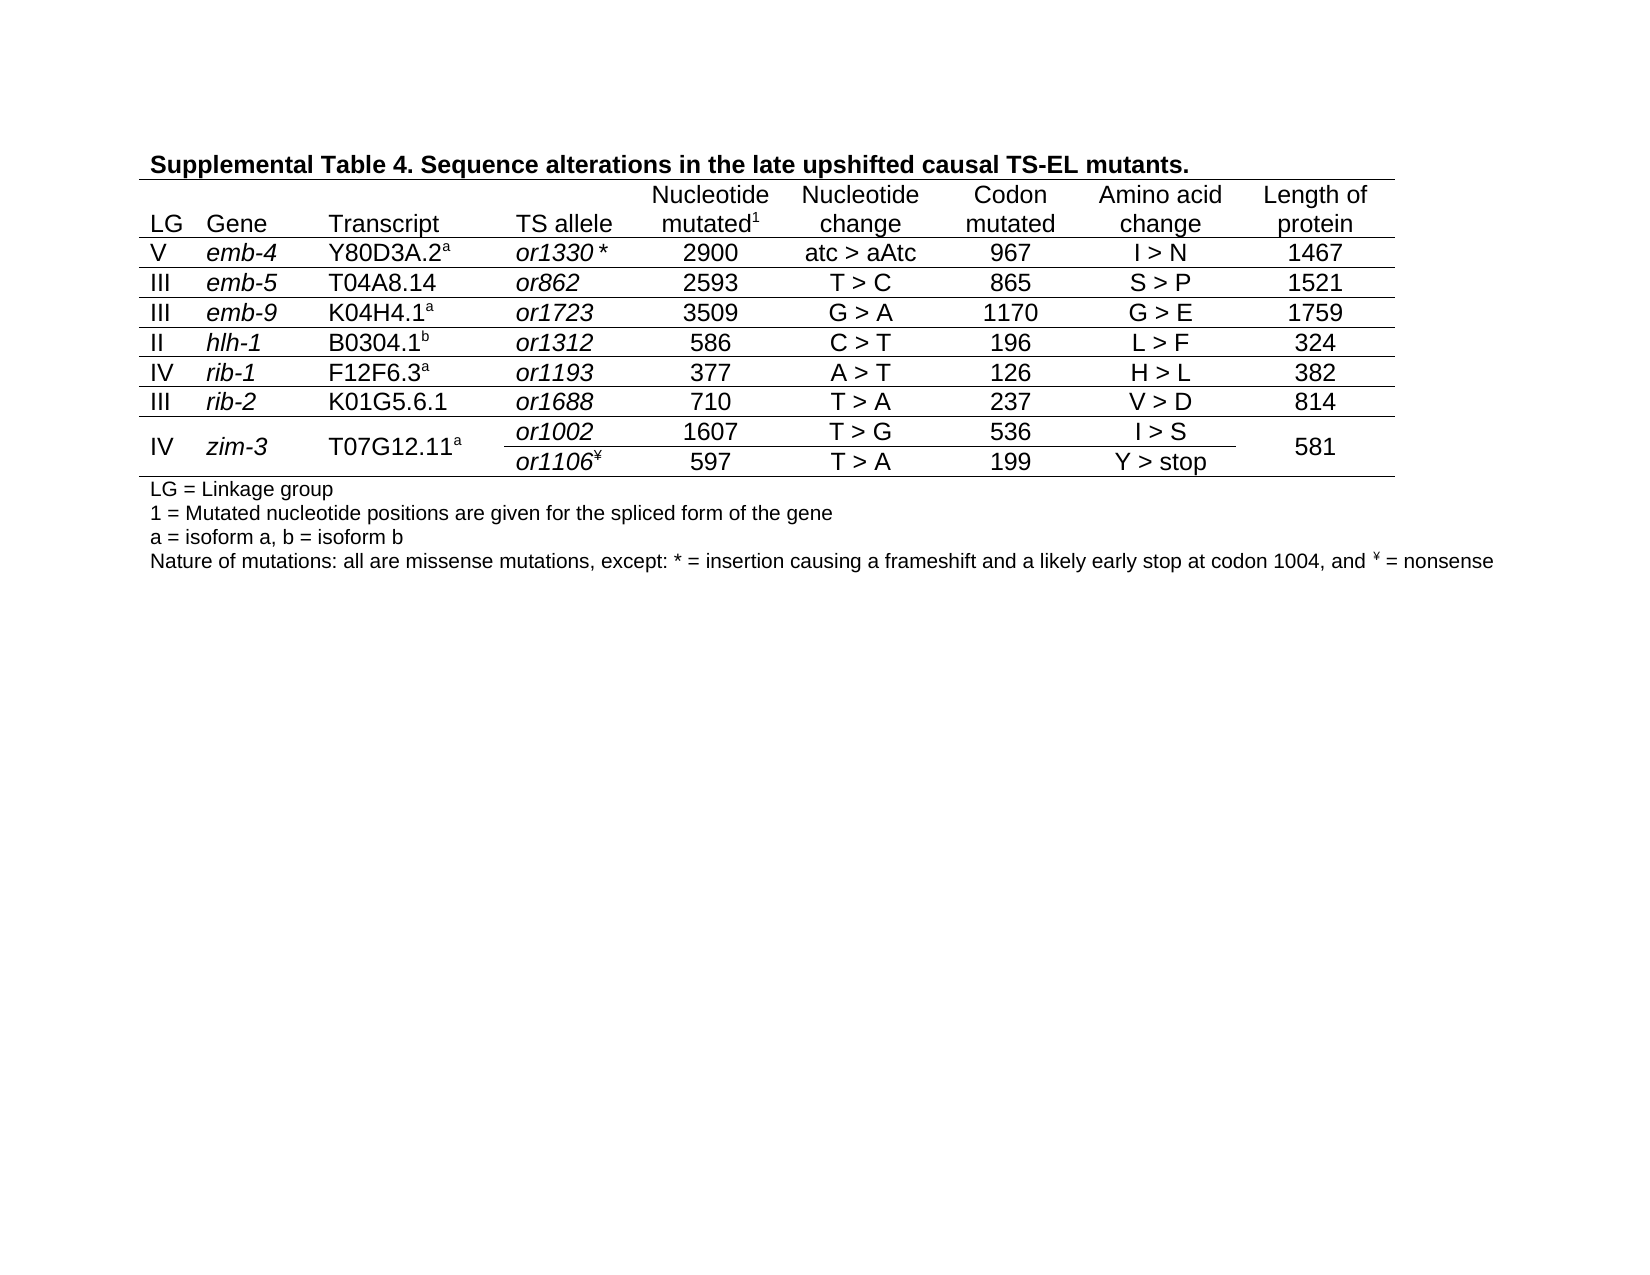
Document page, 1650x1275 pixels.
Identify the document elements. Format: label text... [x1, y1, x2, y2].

table_cell A > T [786, 357, 936, 386]
table_cell Y80D3A.2a [317, 238, 504, 267]
table_cell 324 [1236, 328, 1395, 356]
table_cell or1193 [504, 357, 636, 386]
table_header Amino acid change [1086, 180, 1236, 237]
table_cell 382 [1236, 357, 1395, 386]
table_cell T > A [786, 387, 936, 416]
table_cell B0304.1b [317, 328, 504, 356]
text 1 = Mutated nucleotide positions are given for the spliced form of the gene [150, 501, 1500, 524]
table_cell C > T [786, 328, 936, 356]
table_cell 710 [636, 387, 786, 416]
table_cell 1467 [1236, 238, 1395, 267]
table_cell F12F6.3a [317, 357, 504, 386]
table_header TS allele [504, 180, 636, 237]
table_cell rib-1 [195, 357, 317, 386]
table_cell G > A [786, 298, 936, 327]
table_cell K01G5.6.1 [317, 387, 504, 416]
table_cell 2593 [636, 268, 786, 297]
table_cell 196 [936, 328, 1086, 356]
table_cell 3509 [636, 298, 786, 327]
table_cell I > S [1086, 417, 1236, 446]
table_cell K04H4.1a [317, 298, 504, 327]
table_cell or1106¥ [504, 447, 636, 476]
table_cell III [139, 387, 195, 416]
table_cell 967 [936, 238, 1086, 267]
table_cell III [139, 298, 195, 327]
table_header Length of protein [1236, 180, 1395, 237]
text LG = Linkage group [150, 477, 1500, 501]
table_header Codon mutated [936, 180, 1086, 237]
table_cell 377 [636, 357, 786, 386]
table_cell 597 [636, 447, 786, 476]
table_cell T > A [786, 447, 936, 476]
table_cell IV [139, 357, 195, 386]
table_cell IV [139, 417, 195, 476]
table_cell I > N [1086, 238, 1236, 267]
table_cell or1723 [504, 298, 636, 327]
table_cell III [139, 268, 195, 297]
table_cell emb-5 [195, 268, 317, 297]
table_cell atc > aAtc [786, 238, 936, 267]
table_cell H > L [1086, 357, 1236, 386]
table_cell L > F [1086, 328, 1236, 356]
table_cell or1002 [504, 417, 636, 446]
table_cell emb-4 [195, 238, 317, 267]
table_header Gene [195, 180, 317, 237]
table_cell 581 [1236, 417, 1395, 476]
table_cell zim-3 [195, 417, 317, 476]
table_cell S > P [1086, 268, 1236, 297]
table_cell 1607 [636, 417, 786, 446]
table_cell G > E [1086, 298, 1236, 327]
table_header Nucleotide change [786, 180, 936, 237]
text Nature of mutations: all are missense mutations, except: * = insertion causing a frameshift and a likely early stop at codon 1004, and ¥ = nonsense [150, 548, 1500, 572]
table_cell 814 [1236, 387, 1395, 416]
table_cell T > G [786, 417, 936, 446]
table_cell II [139, 328, 195, 356]
table_cell 865 [936, 268, 1086, 297]
table_header Transcript [317, 180, 504, 237]
table_cell T04A8.14 [317, 268, 504, 297]
table_cell 237 [936, 387, 1086, 416]
table_cell V [139, 238, 195, 267]
table_cell 1521 [1236, 268, 1395, 297]
table_cell 586 [636, 328, 786, 356]
table_cell 199 [936, 447, 1086, 476]
table_cell or1688 [504, 387, 636, 416]
table_cell 536 [936, 417, 1086, 446]
table_cell T > C [786, 268, 936, 297]
table_cell 2900 [636, 238, 786, 267]
table_header Nucleotide mutated1 [636, 180, 786, 237]
table_cell emb-9 [195, 298, 317, 327]
table_cell rib-2 [195, 387, 317, 416]
table_cell 126 [936, 357, 1086, 386]
text Supplemental Table 4. Sequence alterations in the late upshifted causal TS-EL mutants. [150, 150, 1500, 179]
table_cell or1330 * [504, 238, 636, 267]
table_cell or862 [504, 268, 636, 297]
table_cell 1170 [936, 298, 1086, 327]
table_cell 1759 [1236, 298, 1395, 327]
text a = isoform a, b = isoform b [150, 524, 1500, 548]
table_cell T07G12.11a [317, 417, 504, 476]
table_header LG [139, 180, 195, 237]
table_cell Y > stop [1086, 447, 1236, 476]
table_cell hlh-1 [195, 328, 317, 356]
table_cell V > D [1086, 387, 1236, 416]
table_cell or1312 [504, 328, 636, 356]
